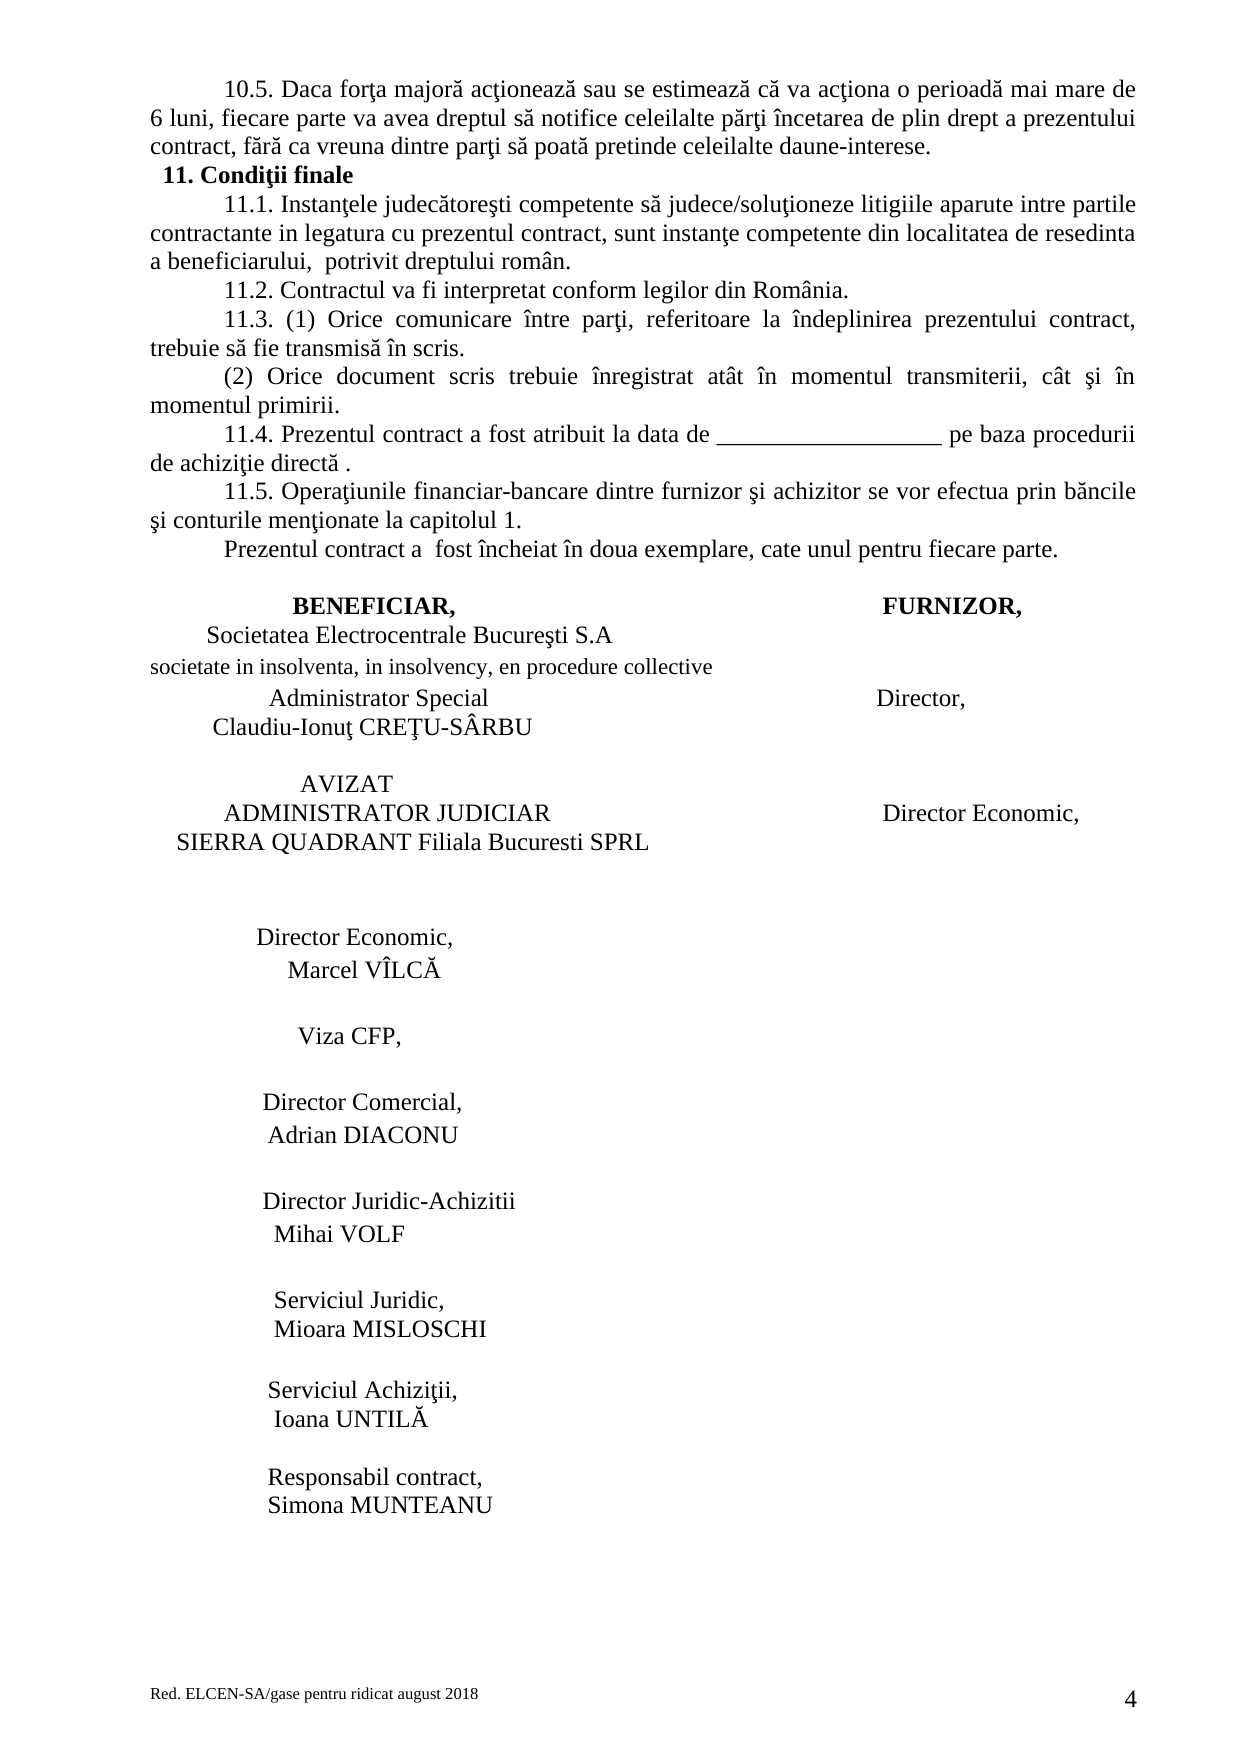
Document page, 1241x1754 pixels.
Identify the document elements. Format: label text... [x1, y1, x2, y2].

text societate in insolventa, in insolvency, en procedure collective [150, 653, 1137, 679]
text AVIZAT [300, 769, 1137, 798]
text Ioana UNTILĂ [150, 1404, 1137, 1433]
text 11.1. Instanţele judecătoreşti competente să judece/soluţioneze litigiile aparute intre partile contractante in legatura cu prezentul contract, sunt instanţe competente din localitatea de resedinta a beneficiarului, potrivit dreptului român. [150, 189, 1137, 275]
text Mihai VOLF [150, 1219, 1137, 1248]
text (2) Orice document scris trebuie înregistrat atât în momentul transmiterii, cât şi în momentul primirii. [150, 361, 1137, 419]
text 11. Condiţii finale [150, 160, 1137, 189]
text Mioara MISLOSCHI [150, 1314, 1137, 1343]
text Societatea Electrocentrale Bucureşti S.A [150, 620, 1137, 649]
text ADMINISTRATOR JUDICIAR Director Economic, [222, 798, 1137, 827]
text 11.4. Prezentul contract a fost atribuit la data de __________________ pe baza procedurii de achiziţie directă . [150, 419, 1137, 476]
text Viza CFP, [150, 1021, 1137, 1050]
text Marcel VÎLCĂ [150, 955, 1137, 984]
text 10.5. Daca forţa majoră acţionează sau se estimează că va acţiona o perioadă mai mare de 6 luni, fiecare parte va avea dreptul să notifice celeilalte părţi încetarea de plin drept a prezentului contract, fără ca vreuna dintre parţi să poată pretinde celeilalte daune-interese. [150, 74, 1137, 160]
text Director Comercial, [150, 1087, 1137, 1116]
text Adrian DIACONU [150, 1120, 1137, 1149]
text 11.3. (1) Orice comunicare între parţi, referitoare la îndeplinirea prezentului contract, trebuie să fie transmisă în scris. [150, 304, 1137, 361]
text BENEFICIAR, FURNIZOR, [222, 591, 1137, 620]
text Director Economic, [150, 922, 1137, 951]
text Serviciul Juridic, [150, 1285, 1137, 1314]
text Claudiu-Ionuţ CREŢU-SÂRBU [150, 712, 1137, 741]
text 11.2. Contractul va fi interpretat conform legilor din România. [150, 275, 1137, 304]
text Responsabil contract, [150, 1462, 1137, 1491]
text 11.5. Operaţiunile financiar-bancare dintre furnizor şi achizitor se vor efectua prin băncile şi conturile menţionate la capitolul 1. [150, 476, 1137, 534]
text Prezentul contract a fost încheiat în doua exemplare, cate unul pentru fiecare parte. [150, 534, 1137, 563]
text Serviciul Achiziţii, [150, 1376, 1137, 1404]
text Administrator Special Director, [150, 683, 1137, 712]
text Simona MUNTEANU [222, 1491, 1137, 1519]
text Director Juridic-Achizitii [150, 1186, 1137, 1215]
text SIERRA QUADRANT Filiala Bucuresti SPRL [150, 827, 1137, 856]
